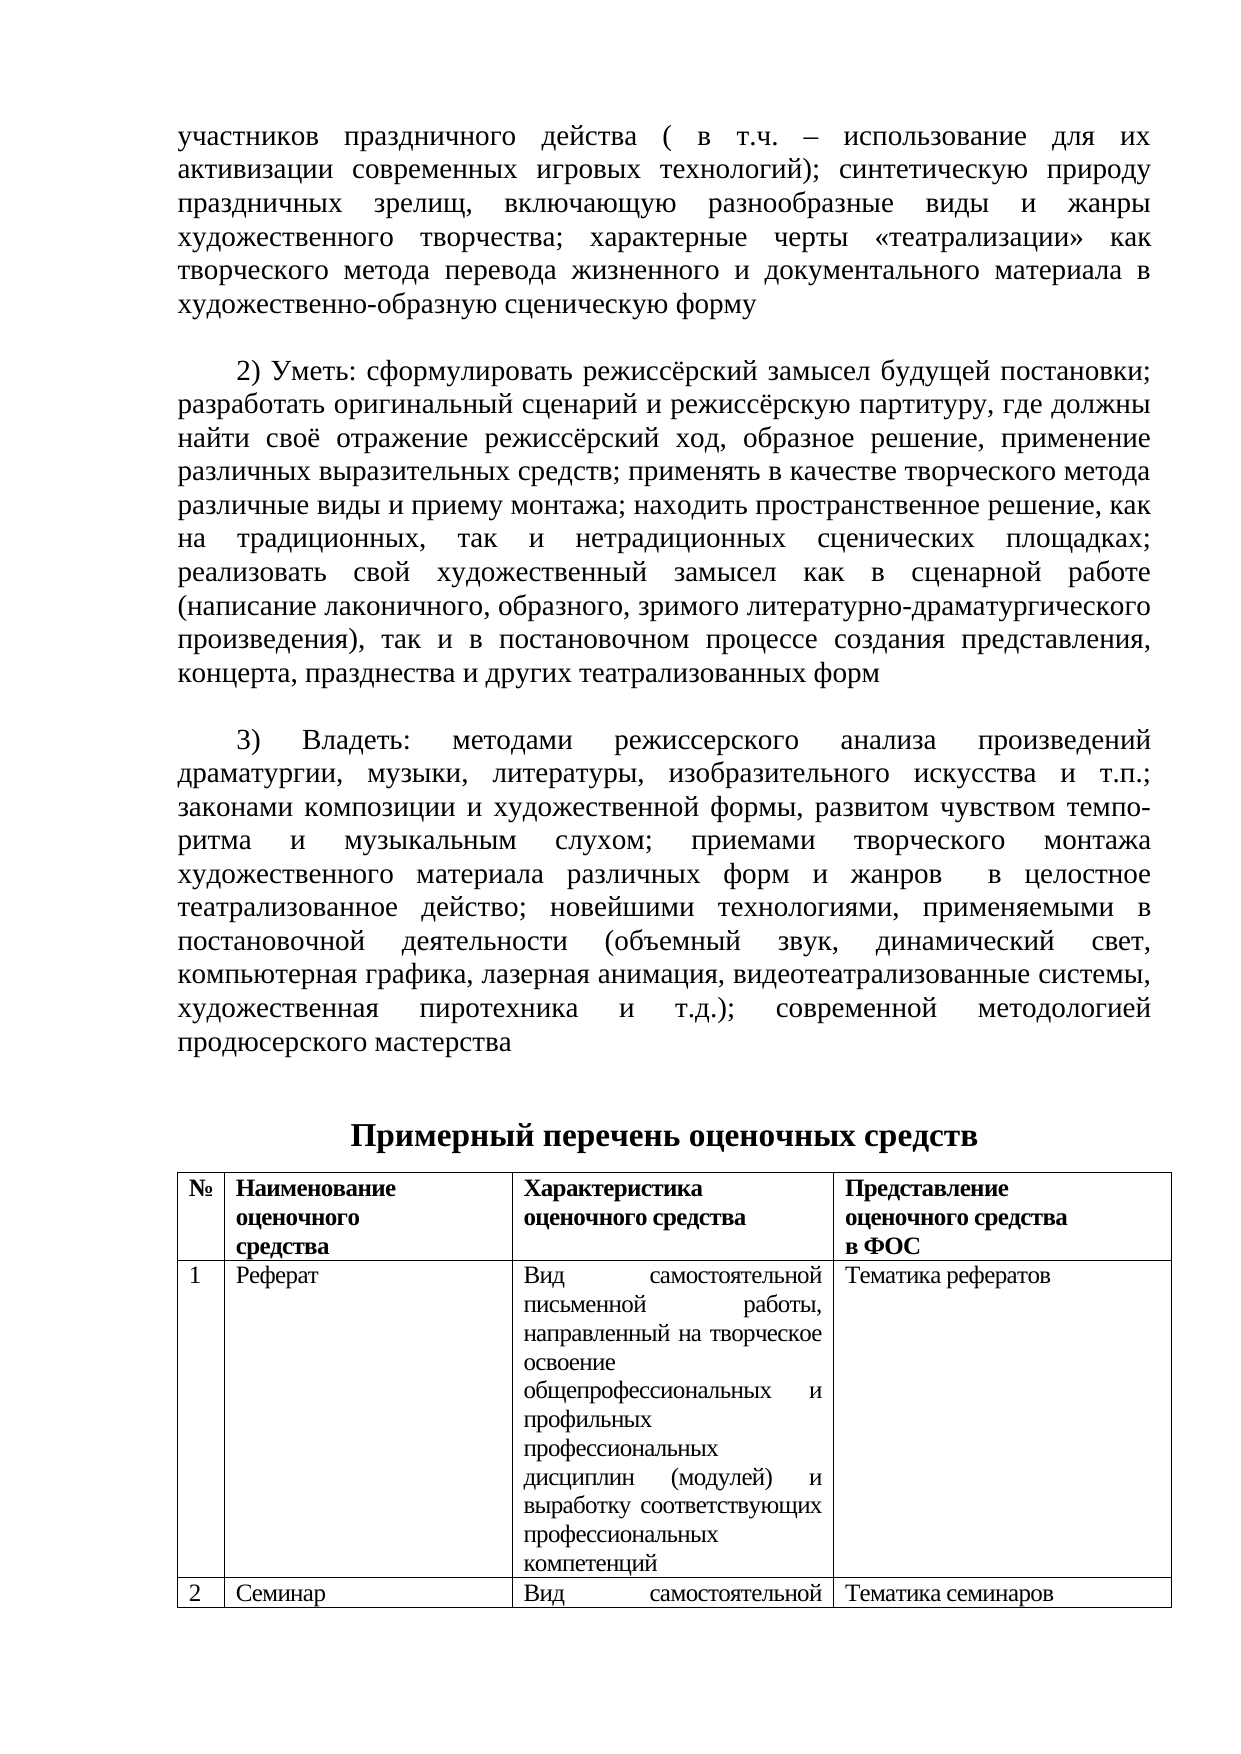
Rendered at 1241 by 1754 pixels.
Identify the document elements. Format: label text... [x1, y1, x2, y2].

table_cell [513, 1578, 833, 1607]
table_cell 1 [178, 1261, 224, 1577]
table_cell Тематика рефератов [834, 1261, 1171, 1577]
table_cell Семинар [225, 1578, 512, 1607]
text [177, 118, 1152, 319]
table_cell Вид самостоятельной письменной работы, направленный на творческое освоение общепрофессиональных и профильных профессиональных дисциплин (модулей) и выработку соответствующих профессиональных компетенций [513, 1261, 833, 1577]
text Примерный перечень оценочных средств [177, 1115, 1152, 1153]
text 2) Уметь: сформулировать режиссёрский замысел будущей постановки; разработать оригинальный сценарий и режиссёрскую партитуру, где должны найти своё отражение режиссёрский ход, образное решение, применение различных выразительных средств; применять в качестве творческого метода различные виды и приему монтажа; находить пространственное решение, как на традиционных, так и нетрадиционных сценических площадках; реализовать свой художественный замысел как в сценарной работе (написание лаконичного, образного, зримого литературно-драматургического произведения), так и в постановочном процессе создания представления, концерта, празднества и других театрализованных форм [177, 353, 1152, 688]
table_cell Тематика семинаров [834, 1578, 1171, 1607]
table_header Характеристика оценочного средства [513, 1173, 833, 1259]
text 3) Владеть: методами режиссерского анализа произведений драматургии, музыки, литературы, изобразительного искусства и т.п.; законами композиции и художественной формы, развитом чувством темпо-ритма и музыкальным слухом; приемами творческого монтажа художественного материала различных форм и жанров в целостное театрализованное действо; новейшими технологиями, применяемыми в постановочной деятельности (объемный звук, динамический свет, компьютерная графика, лазерная анимация, видеотеатрализованные системы, художественная пиротехника и т.д.); современной методологией продюсерского мастерства [177, 722, 1152, 1057]
table_header Представление оценочного средства в ФОС [834, 1173, 1171, 1259]
table_header Наименование оценочного средства [225, 1173, 512, 1259]
table_cell 2 [178, 1578, 224, 1607]
table_header № [178, 1173, 224, 1259]
table_cell Реферат [225, 1261, 512, 1577]
